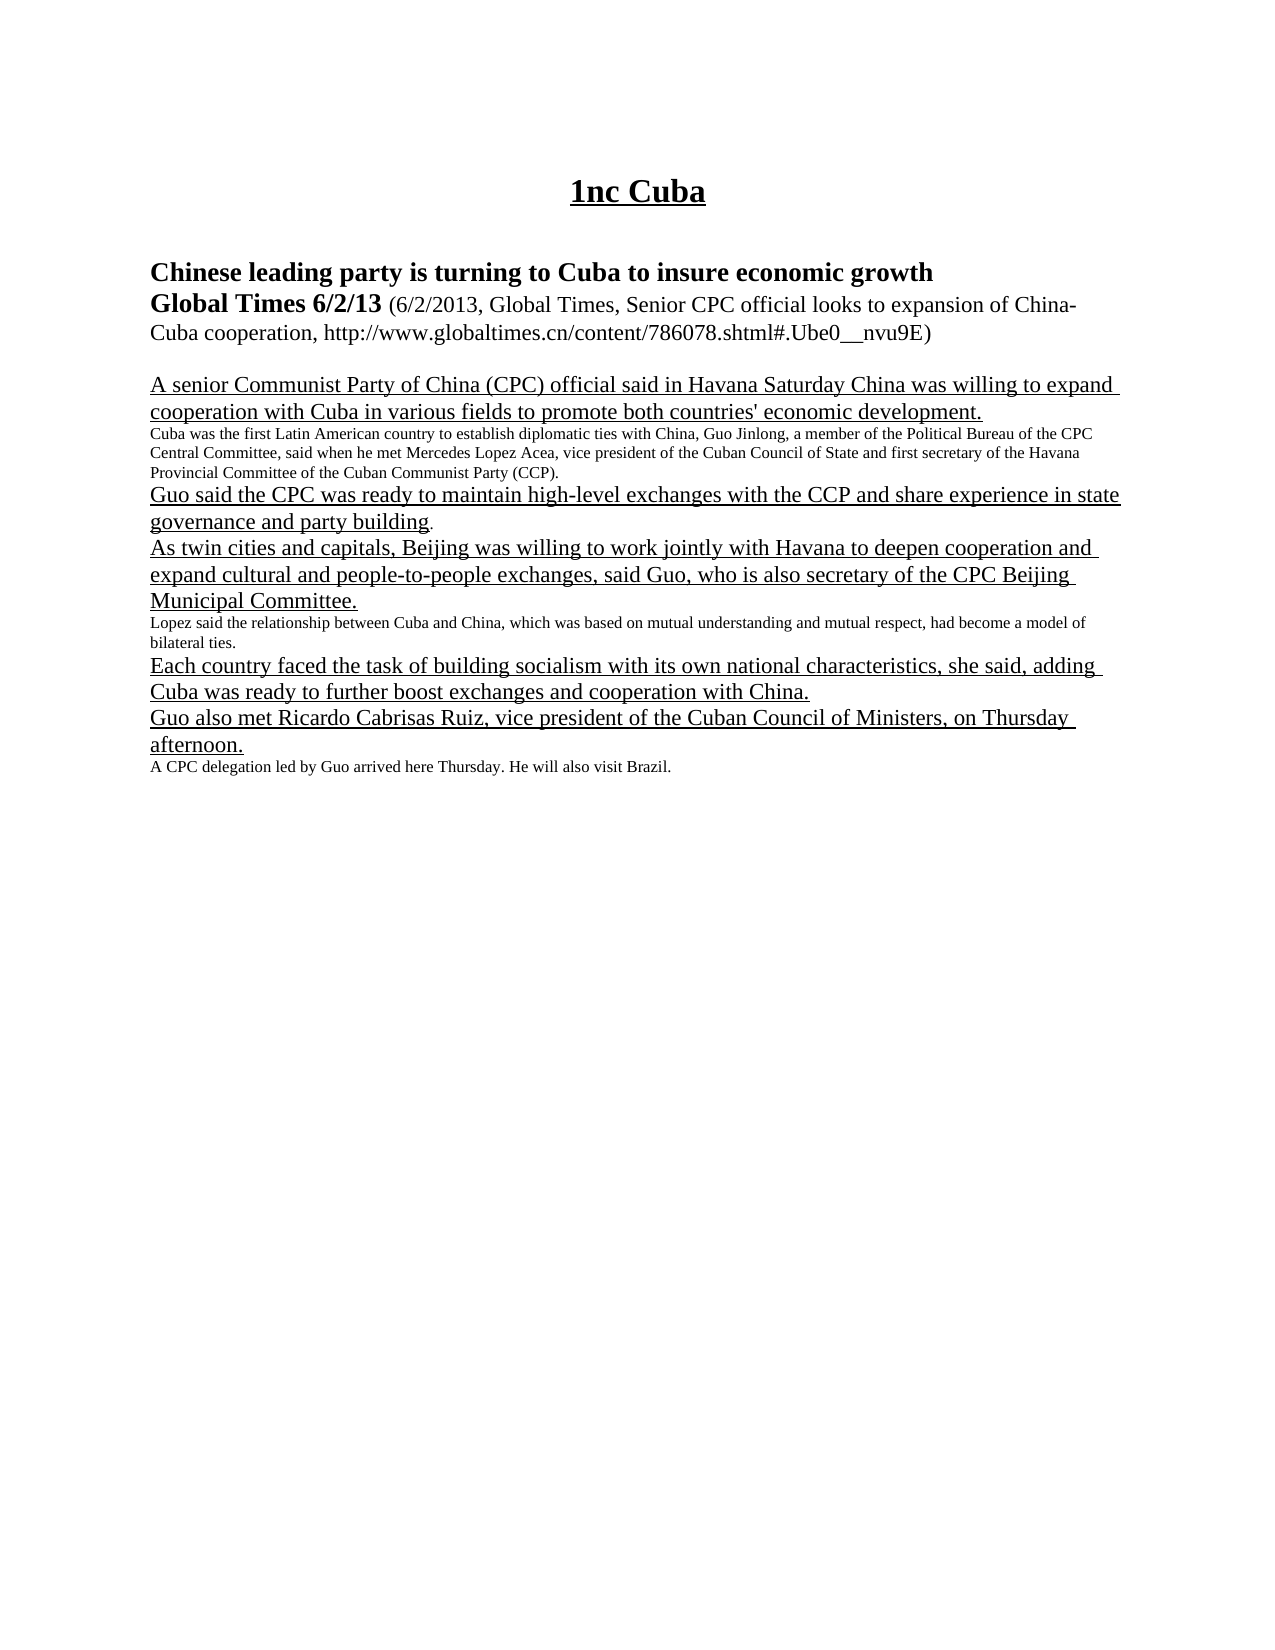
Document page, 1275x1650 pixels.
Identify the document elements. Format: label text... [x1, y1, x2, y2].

text Lopez said the relationship between Cuba and China, which was based on mutual understanding and mutual respect, had become a model of bilateral ties. [150, 613, 1125, 652]
text As twin cities and capitals, Beijing was willing to work jointly with Havana to deepen cooperation and expand cultural and people-to-people exchanges, said Guo, who is also secretary of the CPC Beijing Municipal Committee. [150, 534, 1125, 613]
subtitle 1nc Cuba [150, 171, 1125, 209]
text Guo said the CPC was ready to maintain high-level exchanges with the CCP and share experience in state governance and party building. [150, 482, 1125, 534]
text Each country faced the task of building socialism with its own national characteristics, she said, adding Cuba was ready to further boost exchanges and cooperation with China. [150, 652, 1125, 704]
text Guo also met Ricardo Cabrisas Ruiz, vice president of the Cuban Council of Ministers, on Thursday afternoon. [150, 704, 1125, 757]
text Global Times 6/2/13 (6/2/2013, Global Times, Senior CPC official looks to expansion of China-Cuba cooperation, http://www.globaltimes.cn/content/786078.shtml#.Ube0__nvu9E) [150, 287, 1125, 345]
text Cuba was the first Latin American country to establish diplomatic ties with China, Guo Jinlong, a member of the Political Bureau of the CPC Central Committee, said when he met Mercedes Lopez Acea, vice president of the Cuban Council of State and first secretary of the Havana Provincial Committee of the Cuban Communist Party (CCP). [150, 424, 1125, 482]
text A CPC delegation led by Guo arrived here Thursday. He will also visit Brazil. [150, 757, 1125, 776]
subtitle Chinese leading party is turning to Cuba to insure economic growth [150, 256, 1125, 287]
text A senior Communist Party of China (CPC) official said in Havana Saturday China was willing to expand cooperation with Cuba in various fields to promote both countries' economic development. [150, 371, 1125, 424]
